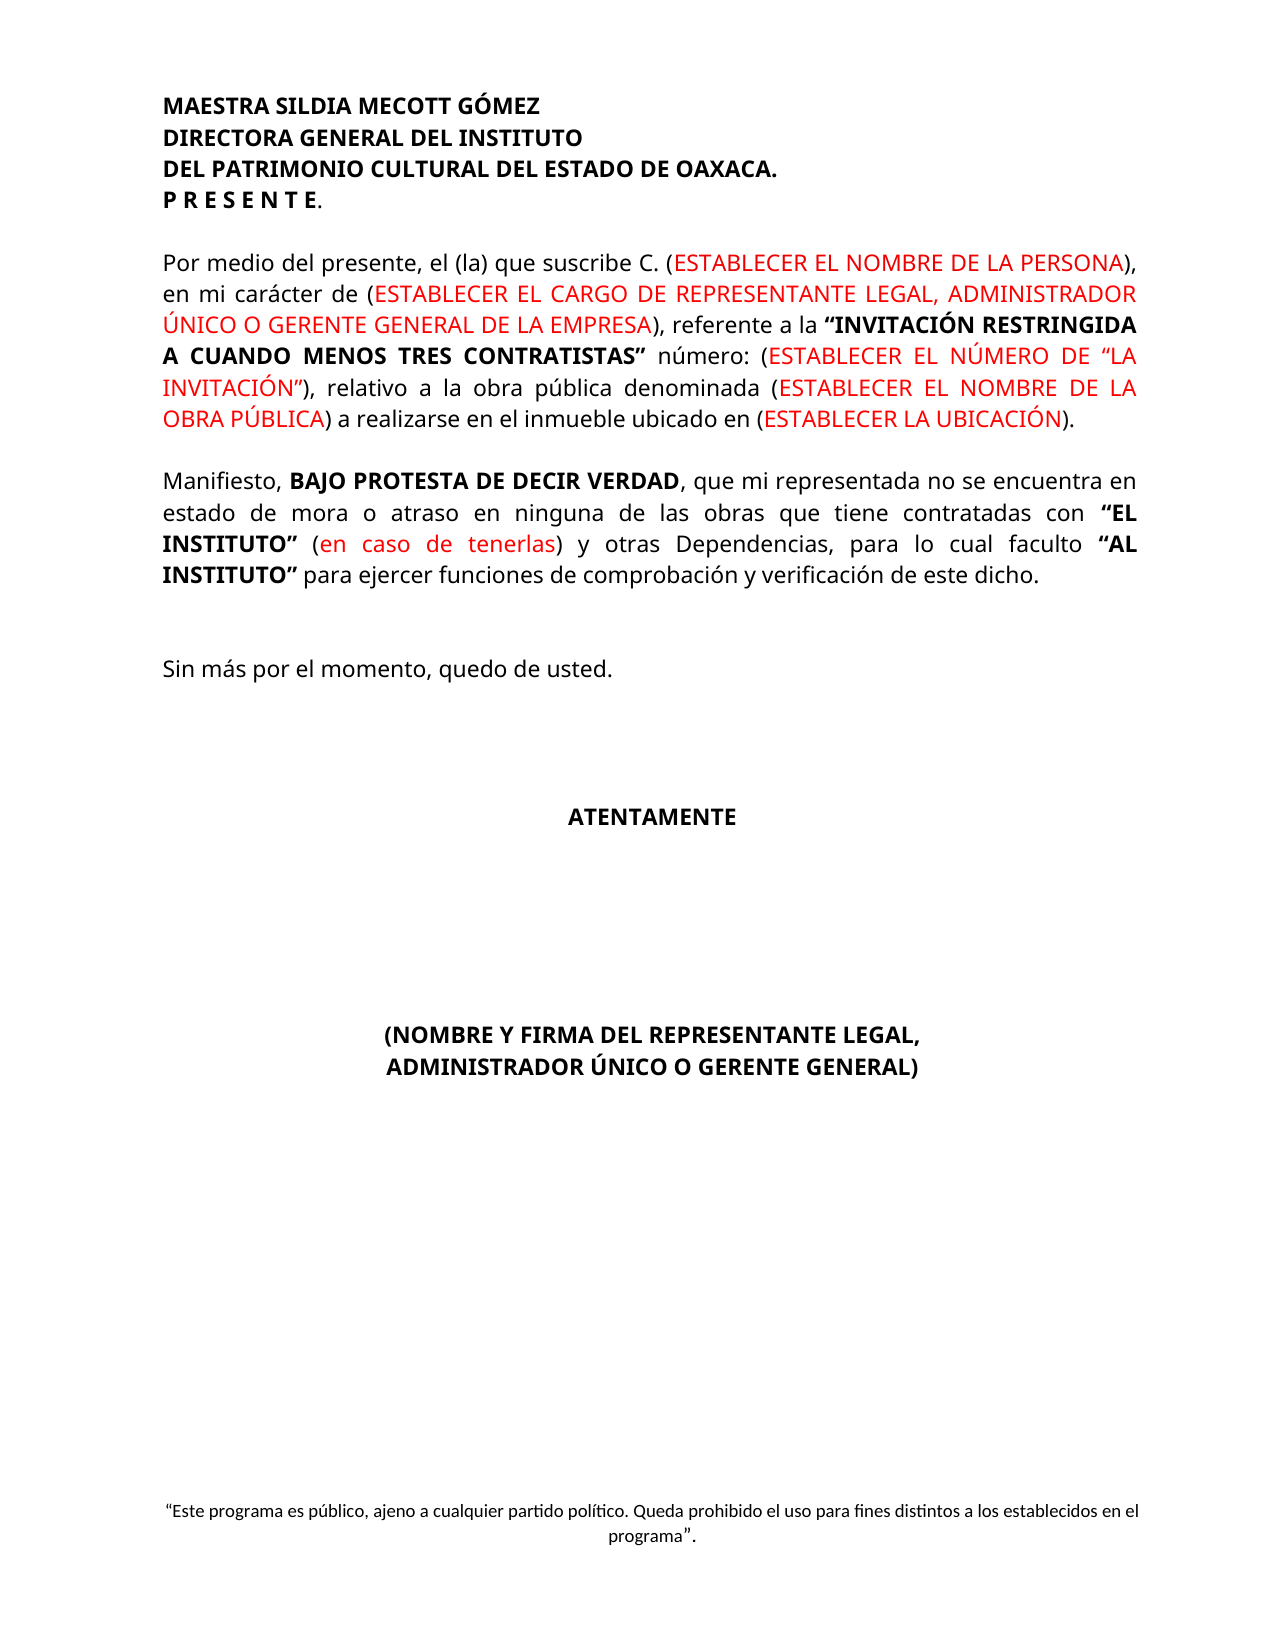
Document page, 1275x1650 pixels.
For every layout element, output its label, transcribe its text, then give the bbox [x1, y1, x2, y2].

text Por medio del presente, el (la) que suscribe C. (ESTABLECER EL NOMBRE DE LA PERSONA), en mi carácter de (ESTABLECER EL CARGO DE REPRESENTANTE LEGAL, ADMINISTRADOR ÚNICO O GERENTE GENERAL DE LA EMPRESA), referente a la “INVITACIÓN RESTRINGIDA A CUANDO MENOS TRES CONTRATISTAS” número: (ESTABLECER EL NÚMERO DE “LA INVITACIÓN”), relativo a la obra pública denominada (ESTABLECER EL NOMBRE DE LA OBRA PÚBLICA) a realizarse en el inmueble ubicado en (ESTABLECER LA UBICACIÓN). [162, 247, 1137, 434]
text Sin más por el momento, quedo de usted. [162, 653, 1137, 684]
text DIRECTORA GENERAL DEL INSTITUTO [162, 122, 1157, 153]
text ATENTAMENTE [148, 801, 1157, 832]
text MAESTRA SILDIA MECOTT GÓMEZ [162, 90, 1157, 122]
text DEL PATRIMONIO CULTURAL DEL ESTADO DE OAXACA. [162, 153, 1157, 184]
text P R E S E N T E. [162, 184, 1157, 215]
text ADMINISTRADOR ÚNICO O GERENTE GENERAL) [148, 1051, 1157, 1082]
text (NOMBRE Y FIRMA DEL REPRESENTANTE LEGAL, [148, 1019, 1157, 1051]
text Manifiesto, BAJO PROTESTA DE DECIR VERDAD, que mi representada no se encuentra en estado de mora o atraso en ninguna de las obras que tiene contratadas con “EL INSTITUTO” (en caso de tenerlas) y otras Dependencias, para lo cual faculto “AL INSTITUTO” para ejercer funciones de comprobación y verificación de este dicho. [162, 465, 1137, 590]
